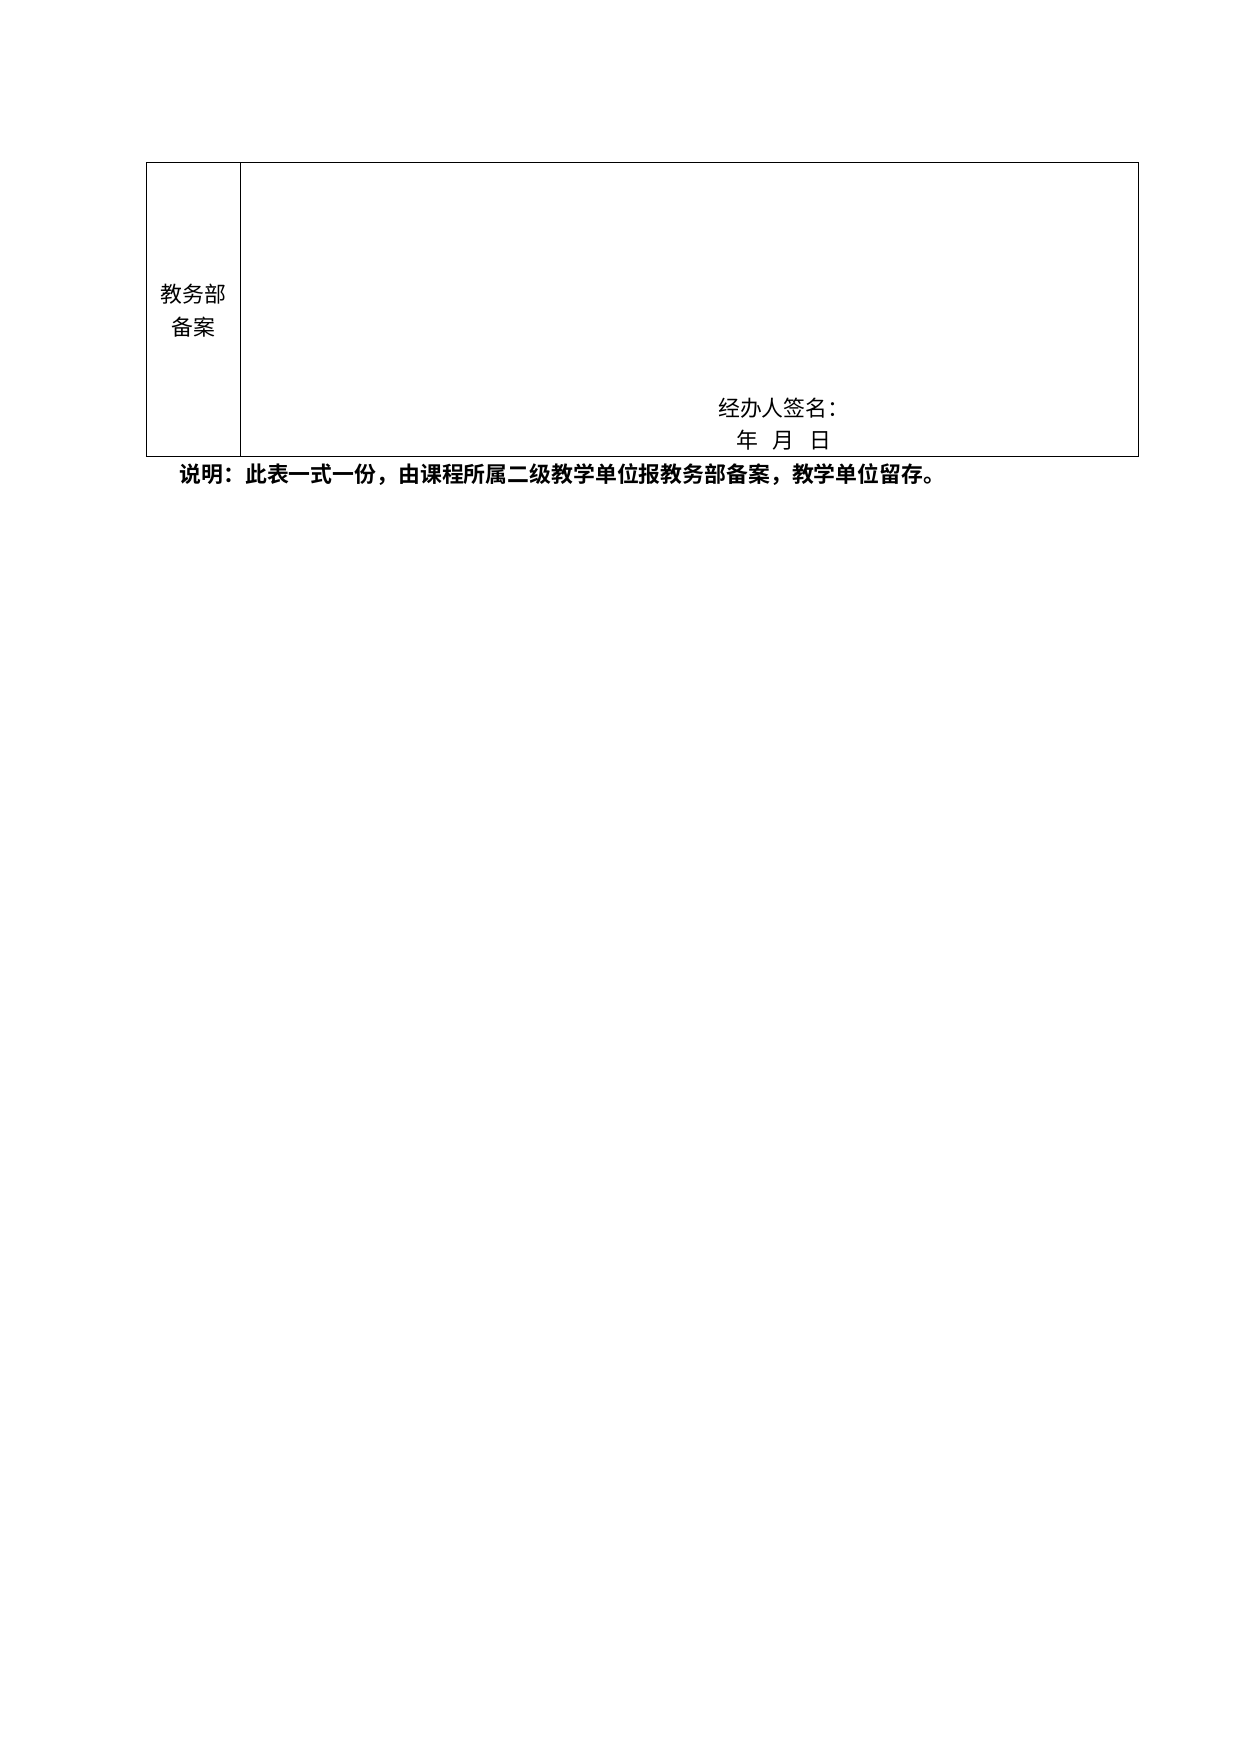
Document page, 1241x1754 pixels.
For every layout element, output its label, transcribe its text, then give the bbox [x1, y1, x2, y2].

text 说明：此表一式一份，由课程所属二级教学单位报教务部备案，教学单位留存。 [146, 457, 1094, 489]
table_cell 教务部备案 [147, 163, 240, 456]
table_cell 经办人签名： 年 月 日 [241, 163, 1138, 456]
